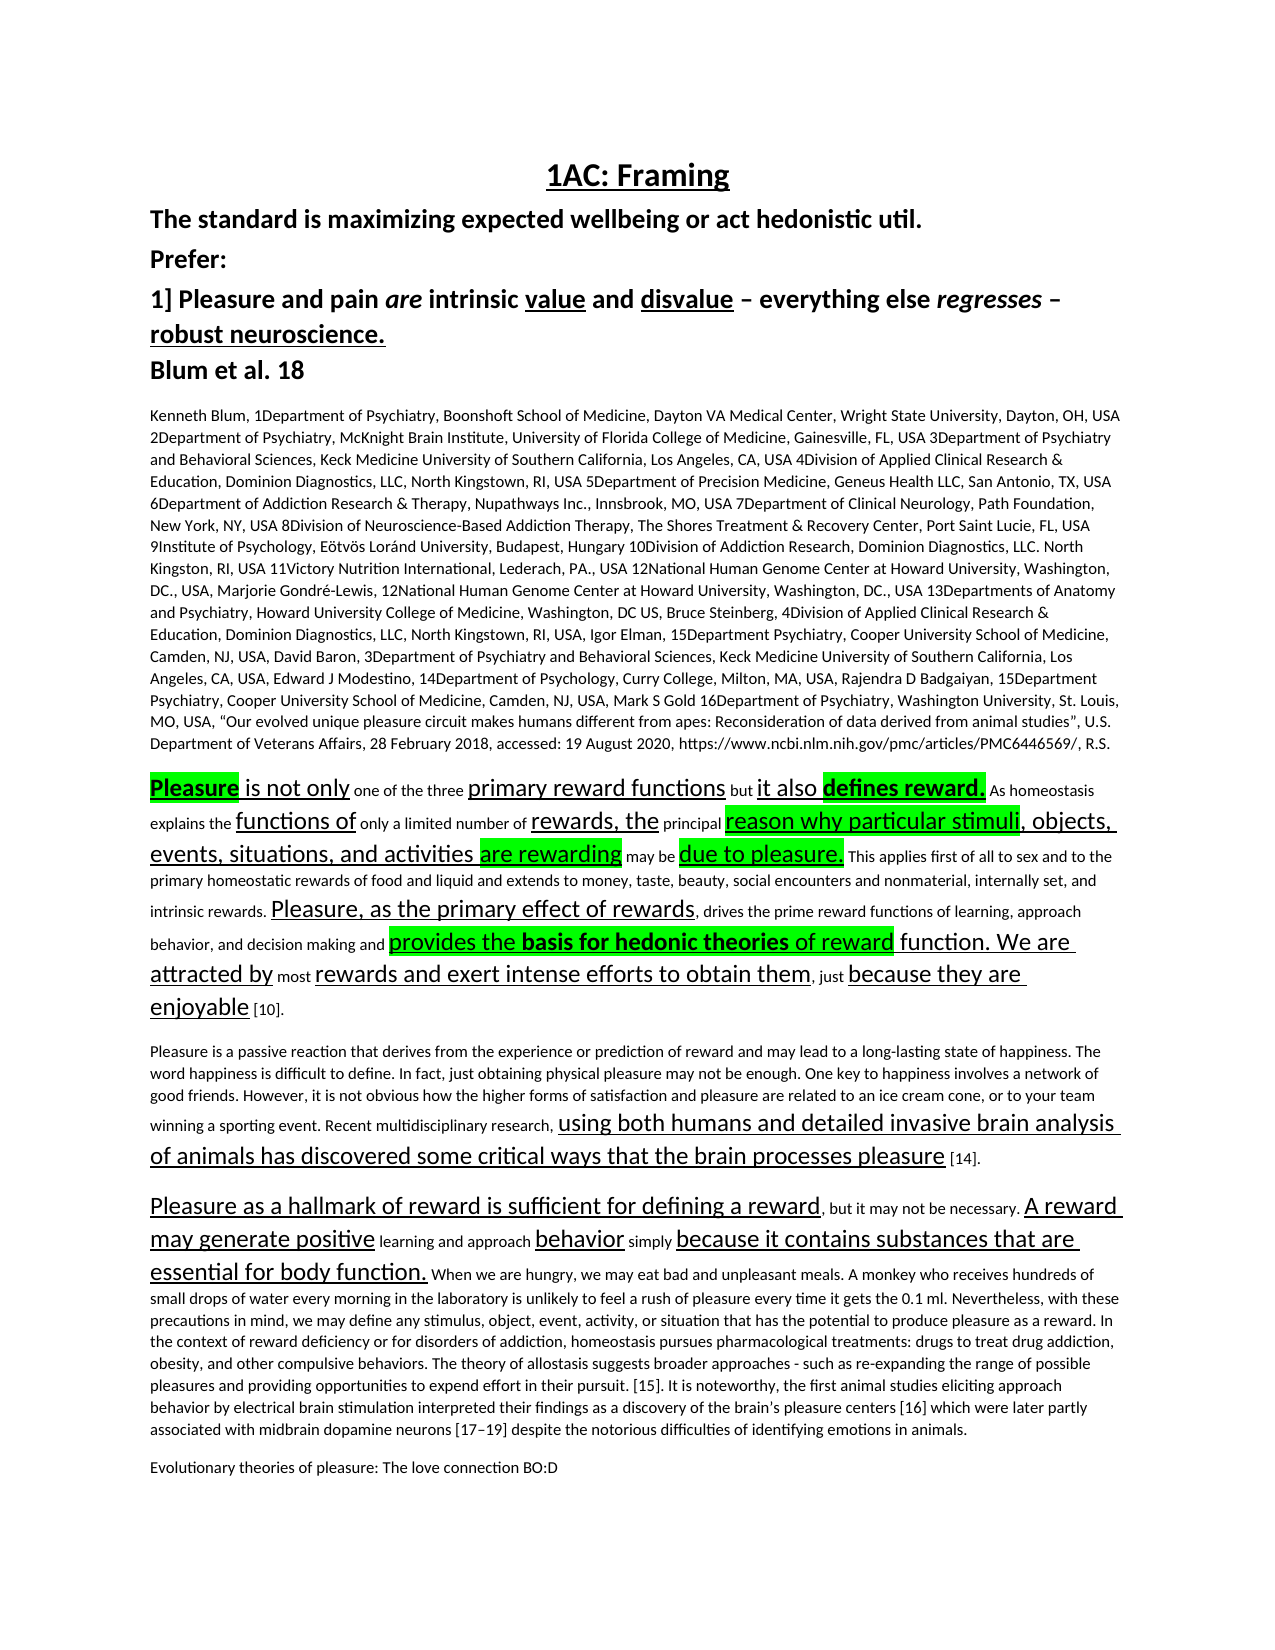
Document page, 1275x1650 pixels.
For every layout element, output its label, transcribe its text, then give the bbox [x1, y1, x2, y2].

text Blum et al. 18 [150, 353, 1125, 386]
subtitle 1] Pleasure and pain are intrinsic value and disvalue – everything else regresses – robust neuroscience. [150, 282, 1125, 351]
text Kenneth Blum, 1Department of Psychiatry, Boonshoft School of Medicine, Dayton VA Medical Center, Wright State University, Dayton, OH, USA 2Department of Psychiatry, McKnight Brain Institute, University of Florida College of Medicine, Gainesville, FL, USA 3Department of Psychiatry and Behavioral Sciences, Keck Medicine University of Southern California, Los Angeles, CA, USA 4Division of Applied Clinical Research & Education, Dominion Diagnostics, LLC, North Kingstown, RI, USA 5Department of Precision Medicine, Geneus Health LLC, San Antonio, TX, USA 6Department of Addiction Research & Therapy, Nupathways Inc., Innsbrook, MO, USA 7Department of Clinical Neurology, Path Foundation, New York, NY, USA 8Division of Neuroscience-Based Addiction Therapy, The Shores Treatment & Recovery Center, Port Saint Lucie, FL, USA 9Institute of Psychology, Eötvös Loránd University, Budapest, Hungary 10Division of Addiction Research, Dominion Diagnostics, LLC. North Kingston, RI, USA 11Victory Nutrition International, Lederach, PA., USA 12National Human Genome Center at Howard University, Washington, DC., USA, Marjorie Gondré-Lewis, 12National Human Genome Center at Howard University, Washington, DC., USA 13Departments of Anatomy and Psychiatry, Howard University College of Medicine, Washington, DC US, Bruce Steinberg, 4Division of Applied Clinical Research & Education, Dominion Diagnostics, LLC, North Kingstown, RI, USA, Igor Elman, 15Department Psychiatry, Cooper University School of Medicine, Camden, NJ, USA, David Baron, 3Department of Psychiatry and Behavioral Sciences, Keck Medicine University of Southern California, Los Angeles, CA, USA, Edward J Modestino, 14Department of Psychology, Curry College, Milton, MA, USA, Rajendra D Badgaiyan, 15Department Psychiatry, Cooper University School of Medicine, Camden, NJ, USA, Mark S Gold 16Department of Psychiatry, Washington University, St. Louis, MO, USA, “Our evolved unique pleasure circuit makes humans different from apes: Reconsideration of data derived from animal studies”, U.S. Department of Veterans Affairs, 28 February 2018, accessed: 19 August 2020, https://www.ncbi.nlm.nih.gov/pmc/articles/PMC6446569/, R.S. [150, 405, 1125, 754]
subtitle 1AC: Framing [150, 154, 1125, 195]
text Pleasure as a hallmark of reward is sufficient for defining a reward, but it may not be necessary. A reward may generate positive learning and approach behavior simply because it contains substances that are essential for body function. When we are hungry, we may eat bad and unpleasant meals. A monkey who receives hundreds of small drops of water every morning in the laboratory is unlikely to feel a rush of pleasure every time it gets the 0.1 ml. Nevertheless, with these precautions in mind, we may define any stimulus, object, event, activity, or situation that has the potential to produce pleasure as a reward. In the context of reward deficiency or for disorders of addiction, homeostasis pursues pharmacological treatments: drugs to treat drug addiction, obesity, and other compulsive behaviors. The theory of allostasis suggests broader approaches - such as re-expanding the range of possible pleasures and providing opportunities to expend effort in their pursuit. [15]. It is noteworthy, the first animal studies eliciting approach behavior by electrical brain stimulation interpreted their findings as a discovery of the brain’s pleasure centers [16] which were later partly associated with midbrain dopamine neurons [17–19] despite the notorious difficulties of identifying emotions in animals. [150, 1190, 1125, 1439]
text Pleasure is not only one of the three primary reward functions but it also defines reward. As homeostasis explains the functions of only a limited number of rewards, the principal reason why particular stimuli, objects, events, situations, and activities are rewarding may be due to pleasure. This applies first of all to sex and to the primary homeostatic rewards of food and liquid and extends to money, taste, beauty, social encounters and nonmaterial, internally set, and intrinsic rewards. Pleasure, as the primary effect of rewards, drives the prime reward functions of learning, approach behavior, and decision making and provides the basis for hedonic theories of reward function. We are attracted by most rewards and exert intense efforts to obtain them, just because they are enjoyable [10]. [150, 772, 1125, 1022]
text Evolutionary theories of pleasure: The love connection BO:D [150, 1458, 1125, 1478]
subtitle The standard is maximizing expected wellbeing or act hedonistic util. [150, 202, 1125, 235]
text Pleasure is a passive reaction that derives from the experience or prediction of reward and may lead to a long-lasting state of happiness. The word happiness is difficult to define. In fact, just obtaining physical pleasure may not be enough. One key to happiness involves a network of good friends. However, it is not obvious how the higher forms of satisfaction and pleasure are related to an ice cream cone, or to your team winning a sporting event. Recent multidisciplinary research, using both humans and detailed invasive brain analysis of animals has discovered some critical ways that the brain processes pleasure [14]. [150, 1041, 1125, 1171]
subtitle Prefer: [150, 242, 1125, 275]
